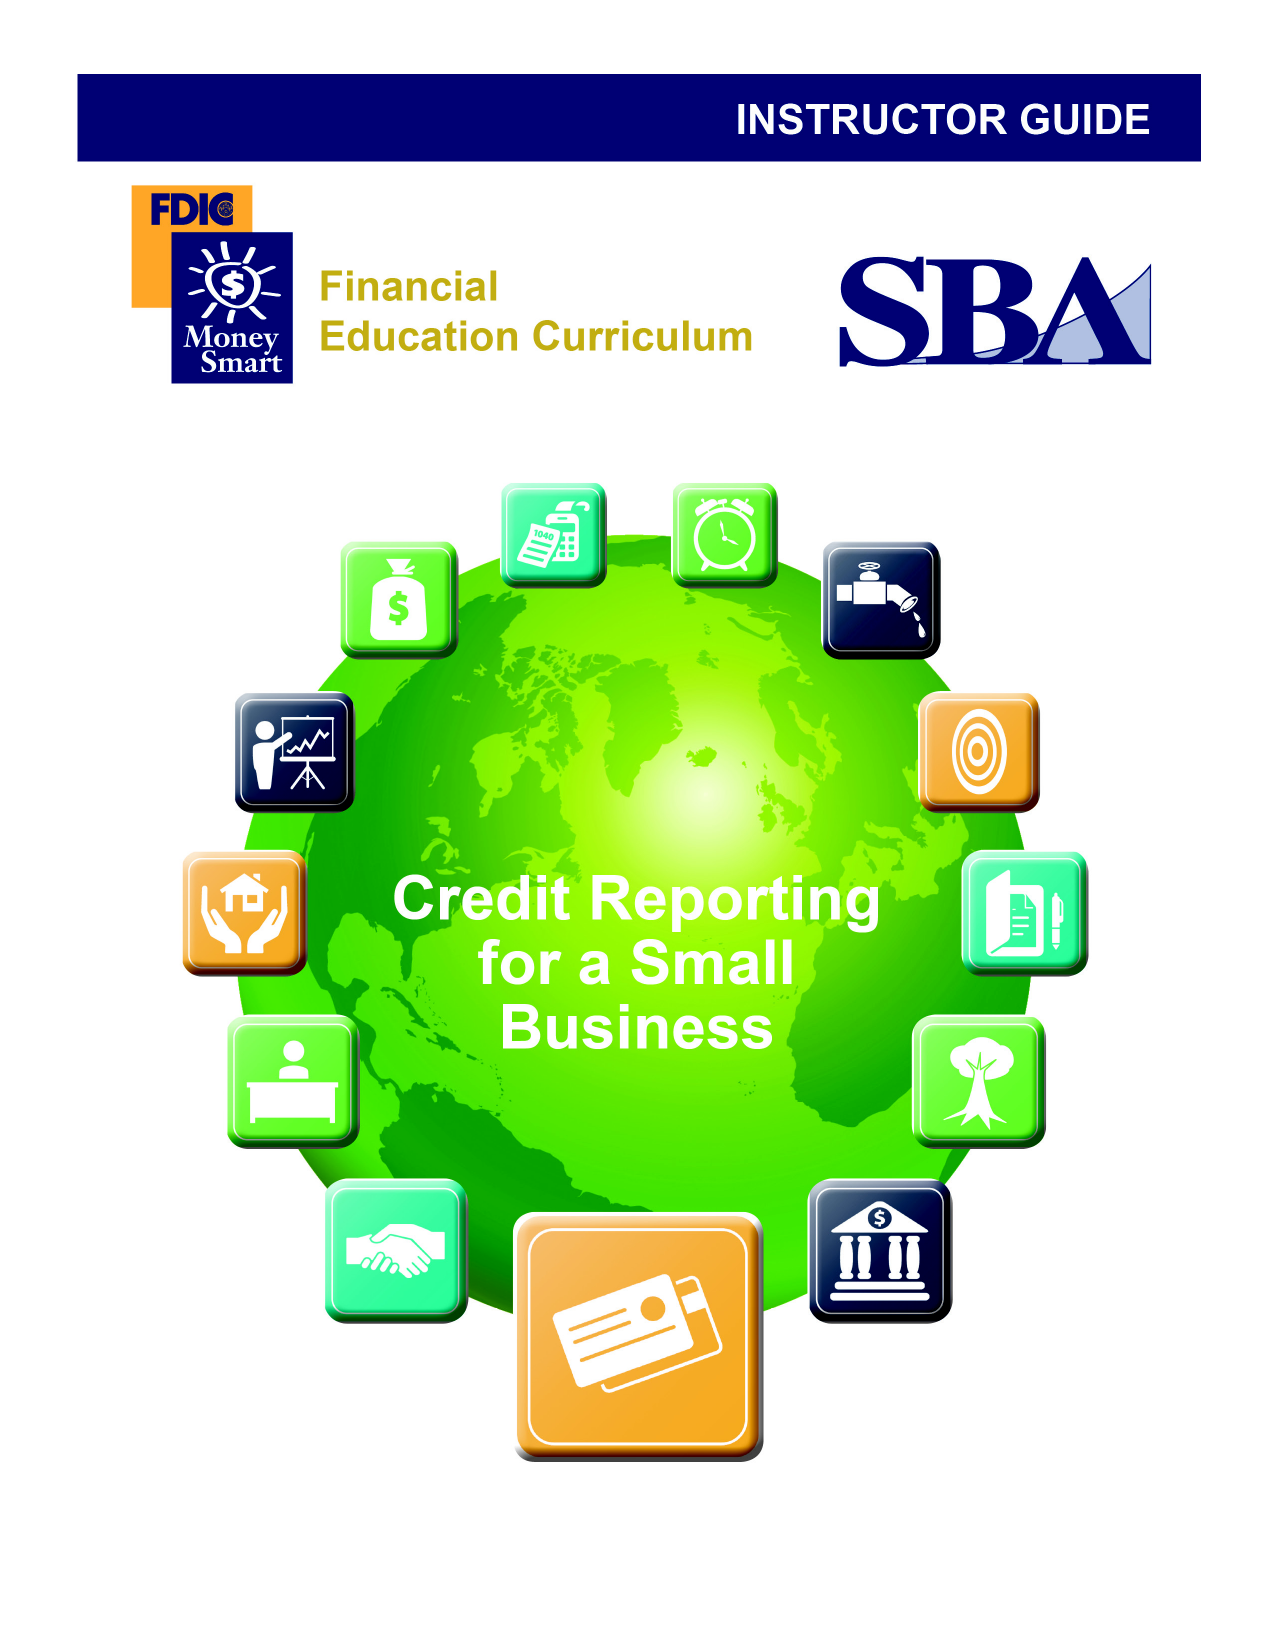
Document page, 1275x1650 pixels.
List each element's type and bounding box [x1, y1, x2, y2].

picture [75, 74, 1201, 1575]
